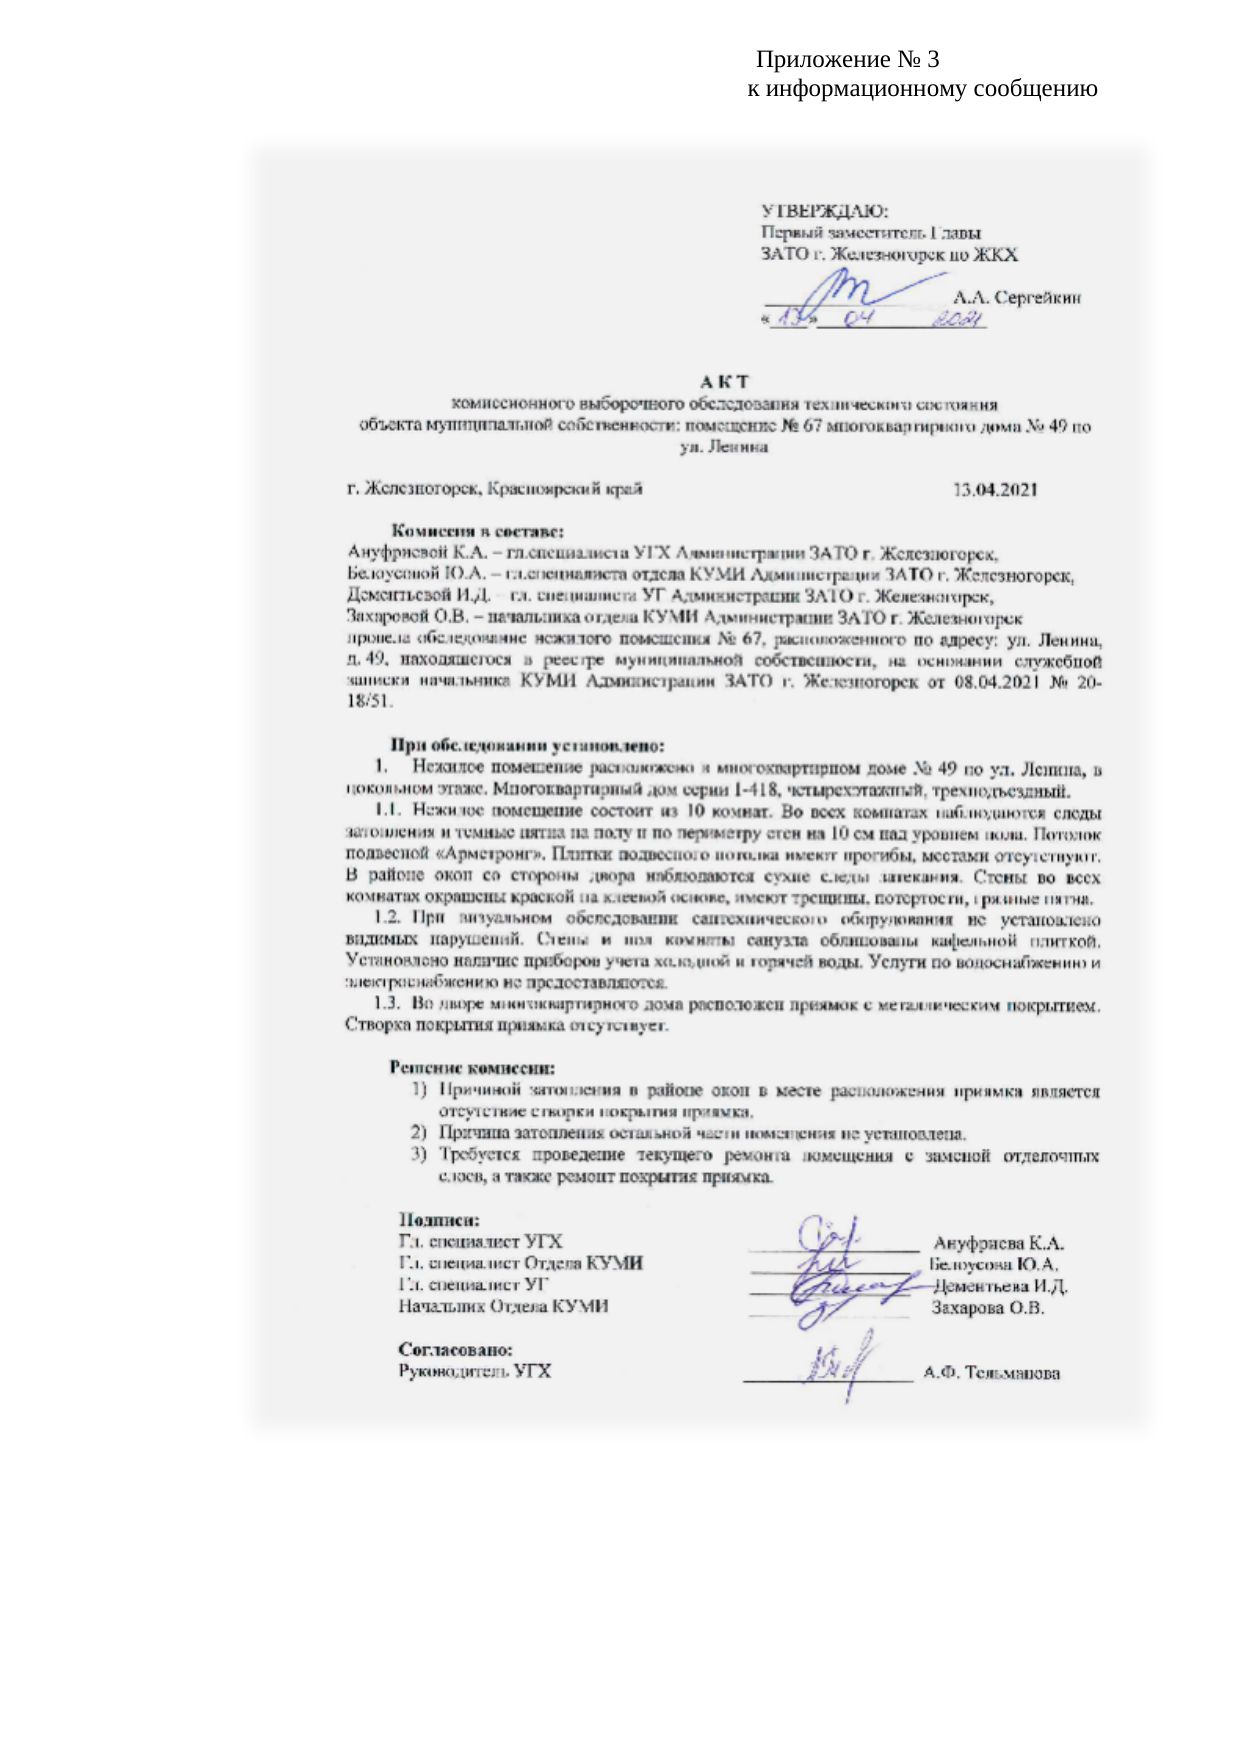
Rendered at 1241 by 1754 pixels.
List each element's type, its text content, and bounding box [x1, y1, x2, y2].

text Приложение № 3 [148, 44, 1167, 73]
text к информационному сообщению [148, 73, 1167, 102]
